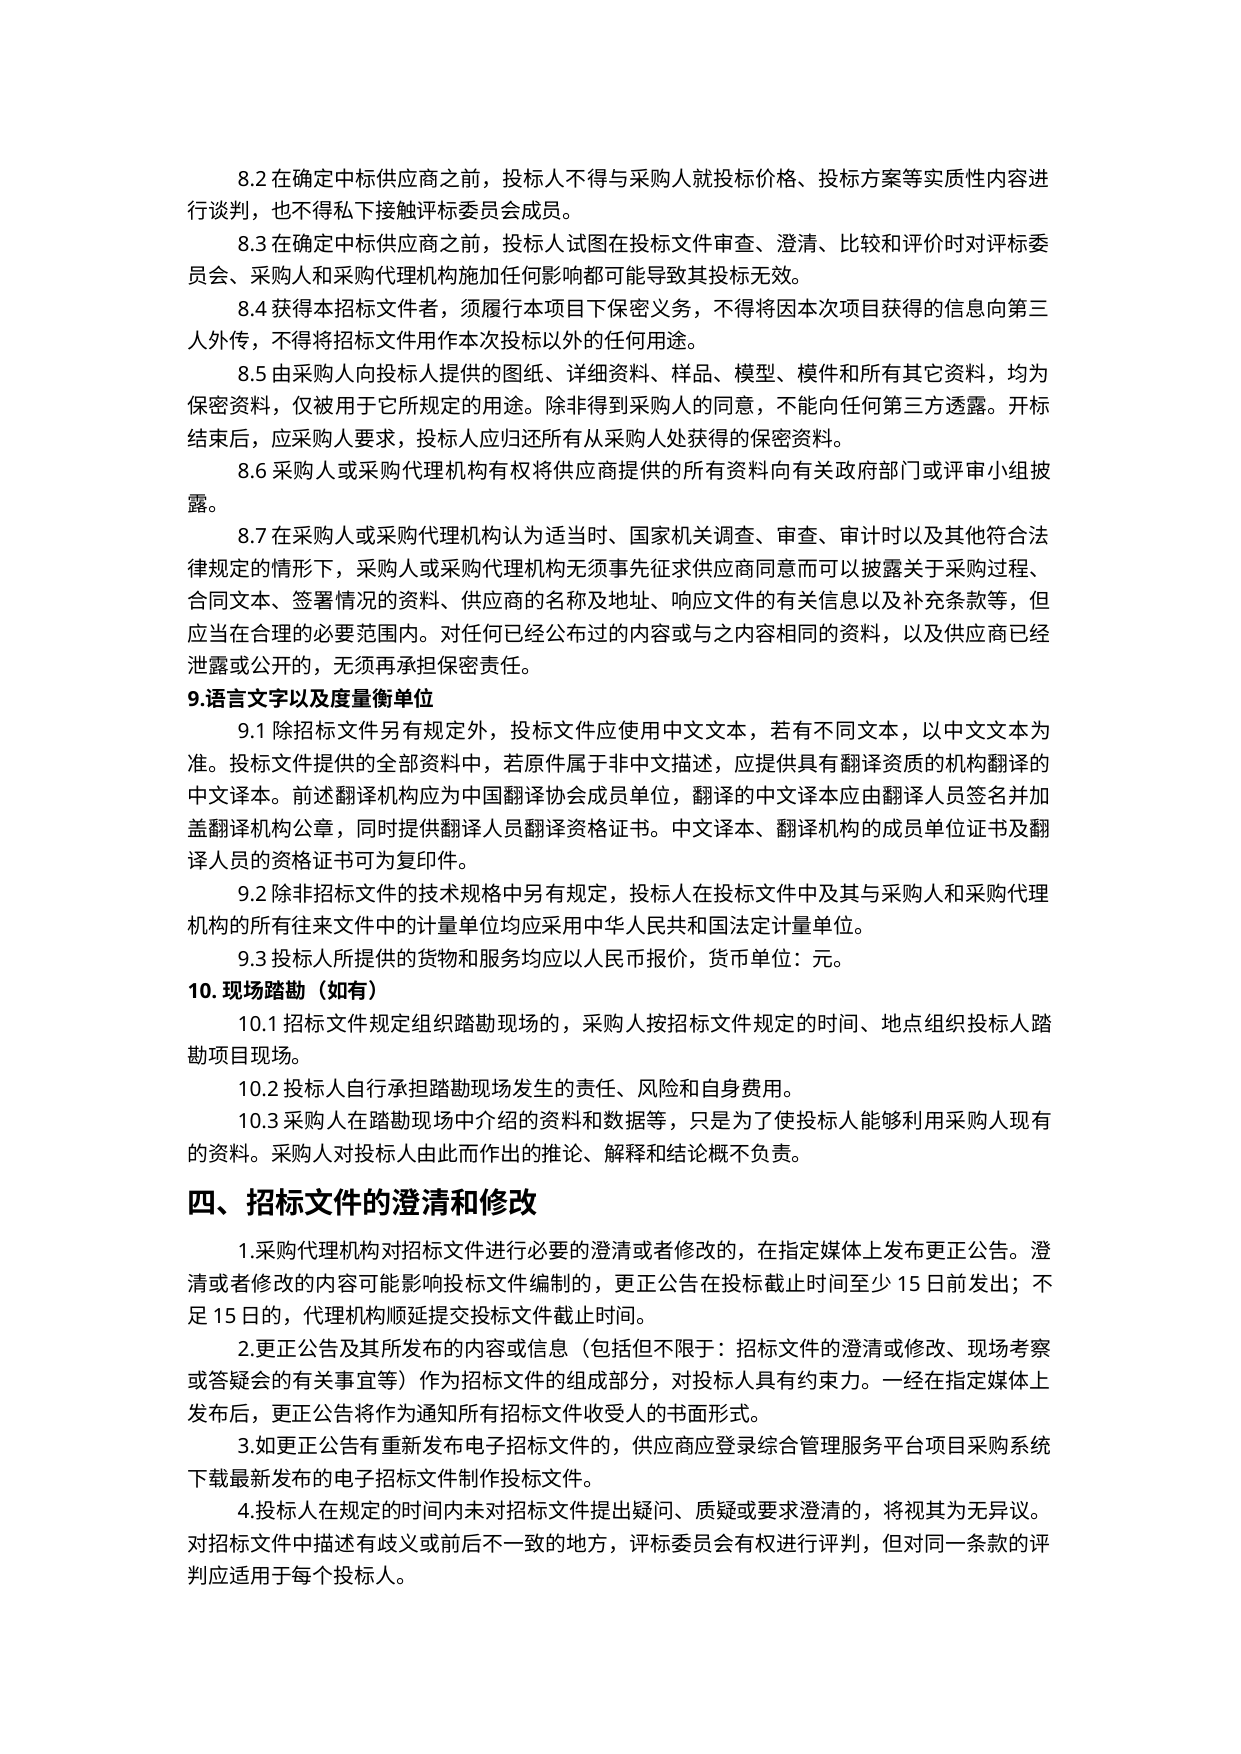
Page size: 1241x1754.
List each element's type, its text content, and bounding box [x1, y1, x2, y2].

text 10.2投标人自行承担踏勘现场发生的责任、风险和自身费用。 [187, 1072, 1053, 1104]
text 4.投标人在规定的时间内未对招标文件提出疑问、质疑或要求澄清的，将视其为无异议。对招标文件中描述有歧义或前后不一致的地方，评标委员会有权进行评判，但对同一条款的评判应适用于每个投标人。 [187, 1494, 1053, 1592]
text 8.7在采购人或采购代理机构认为适当时、国家机关调查、审查、审计时以及其他符合法律规定的情形下，采购人或采购代理机构无须事先征求供应商同意而可以披露关于采购过程、合同文本、签署情况的资料、供应商的名称及地址、响应文件的有关信息以及补充条款等，但应当在合理的必要范围内。对任何已经公布过的内容或与之内容相同的资料，以及供应商已经泄露或公开的，无须再承担保密责任。 [187, 519, 1053, 682]
text 10.1招标文件规定组织踏勘现场的，采购人按招标文件规定的时间、地点组织投标人踏勘项目现场。 [187, 1007, 1053, 1072]
text 8.4获得本招标文件者，须履行本项目下保密义务，不得将因本次项目获得的信息向第三人外传，不得将招标文件用作本次投标以外的任何用途。 [187, 292, 1053, 357]
text 8.6采购人或采购代理机构有权将供应商提供的所有资料向有关政府部门或评审小组披露。 [187, 454, 1053, 519]
text 9.语言文字以及度量衡单位 [187, 682, 1053, 714]
text 四、招标文件的澄清和修改 [187, 1169, 1053, 1234]
text 10. 现场踏勘（如有） [187, 974, 1053, 1007]
text 9.2除非招标文件的技术规格中另有规定，投标人在投标文件中及其与采购人和采购代理机构的所有往来文件中的计量单位均应采用中华人民共和国法定计量单位。 [187, 877, 1053, 942]
text 8.5由采购人向投标人提供的图纸、详细资料、样品、模型、模件和所有其它资料，均为保密资料，仅被用于它所规定的用途。除非得到采购人的同意，不能向任何第三方透露。开标结束后，应采购人要求，投标人应归还所有从采购人处获得的保密资料。 [187, 357, 1053, 454]
text 10.3采购人在踏勘现场中介绍的资料和数据等，只是为了使投标人能够利用采购人现有的资料。采购人对投标人由此而作出的推论、解释和结论概不负责。 [187, 1104, 1053, 1169]
text 8.2在确定中标供应商之前，投标人不得与采购人就投标价格、投标方案等实质性内容进行谈判，也不得私下接触评标委员会成员。 [187, 162, 1053, 227]
text 8.3在确定中标供应商之前，投标人试图在投标文件审查、澄清、比较和评价时对评标委员会、采购人和采购代理机构施加任何影响都可能导致其投标无效。 [187, 227, 1053, 292]
text 9.3投标人所提供的货物和服务均应以人民币报价，货币单位：元。 [187, 942, 1053, 974]
text 9.1除招标文件另有规定外，投标文件应使用中文文本，若有不同文本，以中文文本为准。投标文件提供的全部资料中，若原件属于非中文描述，应提供具有翻译资质的机构翻译的中文译本。前述翻译机构应为中国翻译协会成员单位，翻译的中文译本应由翻译人员签名并加盖翻译机构公章，同时提供翻译人员翻译资格证书。中文译本、翻译机构的成员单位证书及翻译人员的资格证书可为复印件。 [187, 714, 1053, 877]
text 3.如更正公告有重新发布电子招标文件的，供应商应登录综合管理服务平台项目采购系统下载最新发布的电子招标文件制作投标文件。 [187, 1429, 1053, 1494]
text 1.采购代理机构对招标文件进行必要的澄清或者修改的，在指定媒体上发布更正公告。澄清或者修改的内容可能影响投标文件编制的，更正公告在投标截止时间至少15日前发出；不足15日的，代理机构顺延提交投标文件截止时间。 [187, 1234, 1053, 1332]
text 2.更正公告及其所发布的内容或信息（包括但不限于：招标文件的澄清或修改、现场考察或答疑会的有关事宜等）作为招标文件的组成部分，对投标人具有约束力。一经在指定媒体上发布后，更正公告将作为通知所有招标文件收受人的书面形式。 [187, 1332, 1053, 1429]
